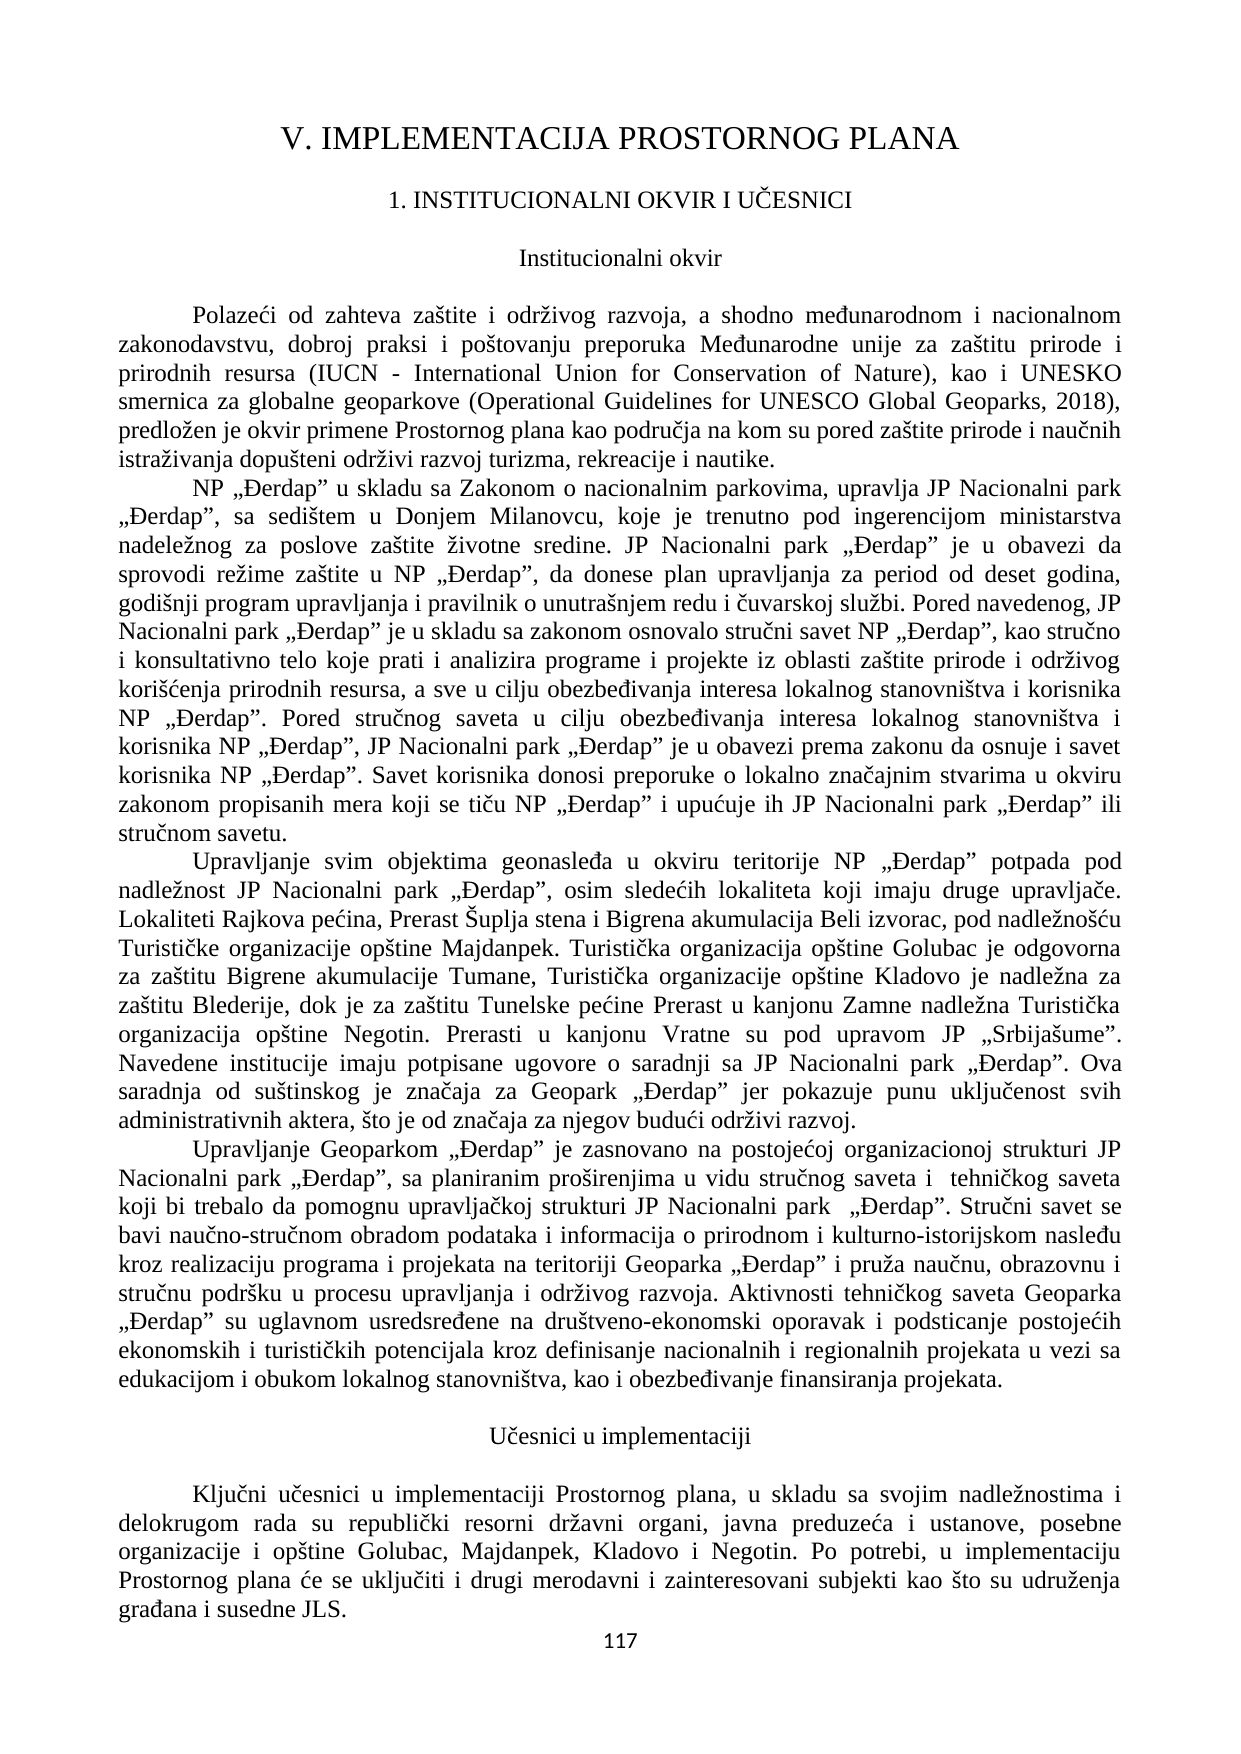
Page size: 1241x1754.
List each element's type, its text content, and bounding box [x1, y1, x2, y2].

text Upravljanje Geoparkom „Đerdap” je zasnovano na postojećoj organizacionoj strukturi JP Nacionalni park „Đerdap”, sa planiranim proširenjima u vidu stručnog saveta i tehničkog saveta koji bi trebalo da pomognu upravljačkoj strukturi JP Nacionalni park „Đerdap”. Stručni savet se bavi naučno-stručnom obradom podataka i informacija o prirodnom i kulturno-istorijskom nasleđu kroz realizaciju programa i projekata na teritoriji Geoparka „Đerdap” i pruža naučnu, obrazovnu i stručnu podršku u procesu upravljanja i održivog razvoja. Aktivnosti tehničkog saveta Geoparka „Đerdap” su uglavnom usredsređene na društveno-ekonomski oporavak i podsticanje postojećih ekonomskih i turističkih potencijala kroz definisanje nacionalnih i regionalnih projekata u vezi sa edukacijom i obukom lokalnog stanovništva, kao i obezbeđivanje finansiranja projekata. [118, 1134, 1122, 1393]
subtitle V. IMPLEMENTACIJA PROSTORNOG PLANA [118, 118, 1122, 156]
text Učesnici u implementaciji [118, 1421, 1122, 1450]
text NP „Đerdap” u skladu sa Zakonom o nacionalnim parkovima, upravlja JP Nacionalni park „Đerdap”, sa sedištem u Donjem Milanovcu, koje je trenutno pod ingerencijom ministarstva nadeležnog za poslove zaštite životne sredine. JP Nacionalni park „Đerdap” je u obavezi da sprovodi režime zaštite u NP „Đerdap”, da donese plan upravljanja za period od deset godina, godišnji program upravljanja i pravilnik o unutrašnjem redu i čuvarskoj službi. Pored navedenog, JP Nacionalni park „Đerdap” je u skladu sa zakonom osnovalo stručni savet NP „Đerdap”, kao stručno i konsultativno telo koje prati i analizira programe i projekte iz oblasti zaštite prirode i održivog korišćenja prirodnih resursa, a sve u cilju obezbeđivanja interesa lokalnog stanovništva i korisnika NP „Đerdap”. Pored stručnog saveta u cilju obezbeđivanja interesa lokalnog stanovništva i korisnika NP „Đerdap”, JP Nacionalni park „Đerdap” je u obavezi prema zakonu da osnuje i savet korisnika NP „Đerdap”. Savet korisnika donosi preporuke o lokalno značajnim stvarima u okviru zakonom propisanih mera koji se tiču NP „Đerdap” i upućuje ih JP Nacionalni park „Đerdap” ili stručnom savetu. [118, 473, 1122, 846]
subtitle 1. INSTITUCIONALNI OKVIR I UČESNICI [118, 185, 1122, 214]
text Upravljanje svim objektima geonasleđa u okviru teritorije NP „Đerdap” potpada pod nadležnost JP Nacionalni park „Đerdap”, osim sledećih lokaliteta koji imaju druge upravljače. Lokaliteti Rajkova pećina, Prerast Šuplja stena i Bigrena akumulacija Beli izvorac, pod nadležnošću Turističke organizacije opštine Majdanpek. Turistička organizacija opštine Golubac je odgovorna za zaštitu Bigrene akumulacije Tumane, Turistička organizacije opštine Kladovo je nadležna za zaštitu Blederije, dok je za zaštitu Tunelske pećine Prerast u kanjonu Zamne nadležna Turistička organizacija opštine Negotin. Prerasti u kanjonu Vratne su pod upravom JP „Srbijašume”. Navedene institucije imaju potpisane ugovore o saradnji sa JP Nacionalni park „Đerdap”. Ova saradnja od suštinskog je značaja za Geopark „Đerdap” jer pokazuje punu uključenost svih administrativnih aktera, što je od značaja za njegov budući održivi razvoj. [118, 846, 1122, 1134]
text Ključni učesnici u implementaciji Prostornog plana, u skladu sa svojim nadležnostima i delokrugom rada su republički resorni državni organi, javna preduzeća i ustanove, posebne organizacije i opštine Golubac, Majdanpek, Kladovo i Negotin. Po potrebi, u implementaciju Prostornog plana će se uključiti i drugi merodavni i zainteresovani subjekti kao što su udruženja građana i susedne JLS. [118, 1479, 1122, 1623]
text Institucionalni okvir [118, 243, 1122, 271]
text Polazeći od zahteva zaštite i održivog razvoja, a shodno međunarodnom i nacionalnom zakonodavstvu, dobroj praksi i poštovanju preporuka Međunarodne unije za zaštitu prirode i prirodnih resursa (IUCN - International Union for Conservation of Nature), kao i UNESKO smernica za globalne geoparkove (Operational Guidelines for UNESCO Global Geoparks, 2018), predložen je okvir primene Prostornog plana kao područja na kom su pored zaštite prirode i naučnih istraživanja dopušteni održivi razvoj turizma, rekreacije i nautike. [118, 300, 1122, 473]
